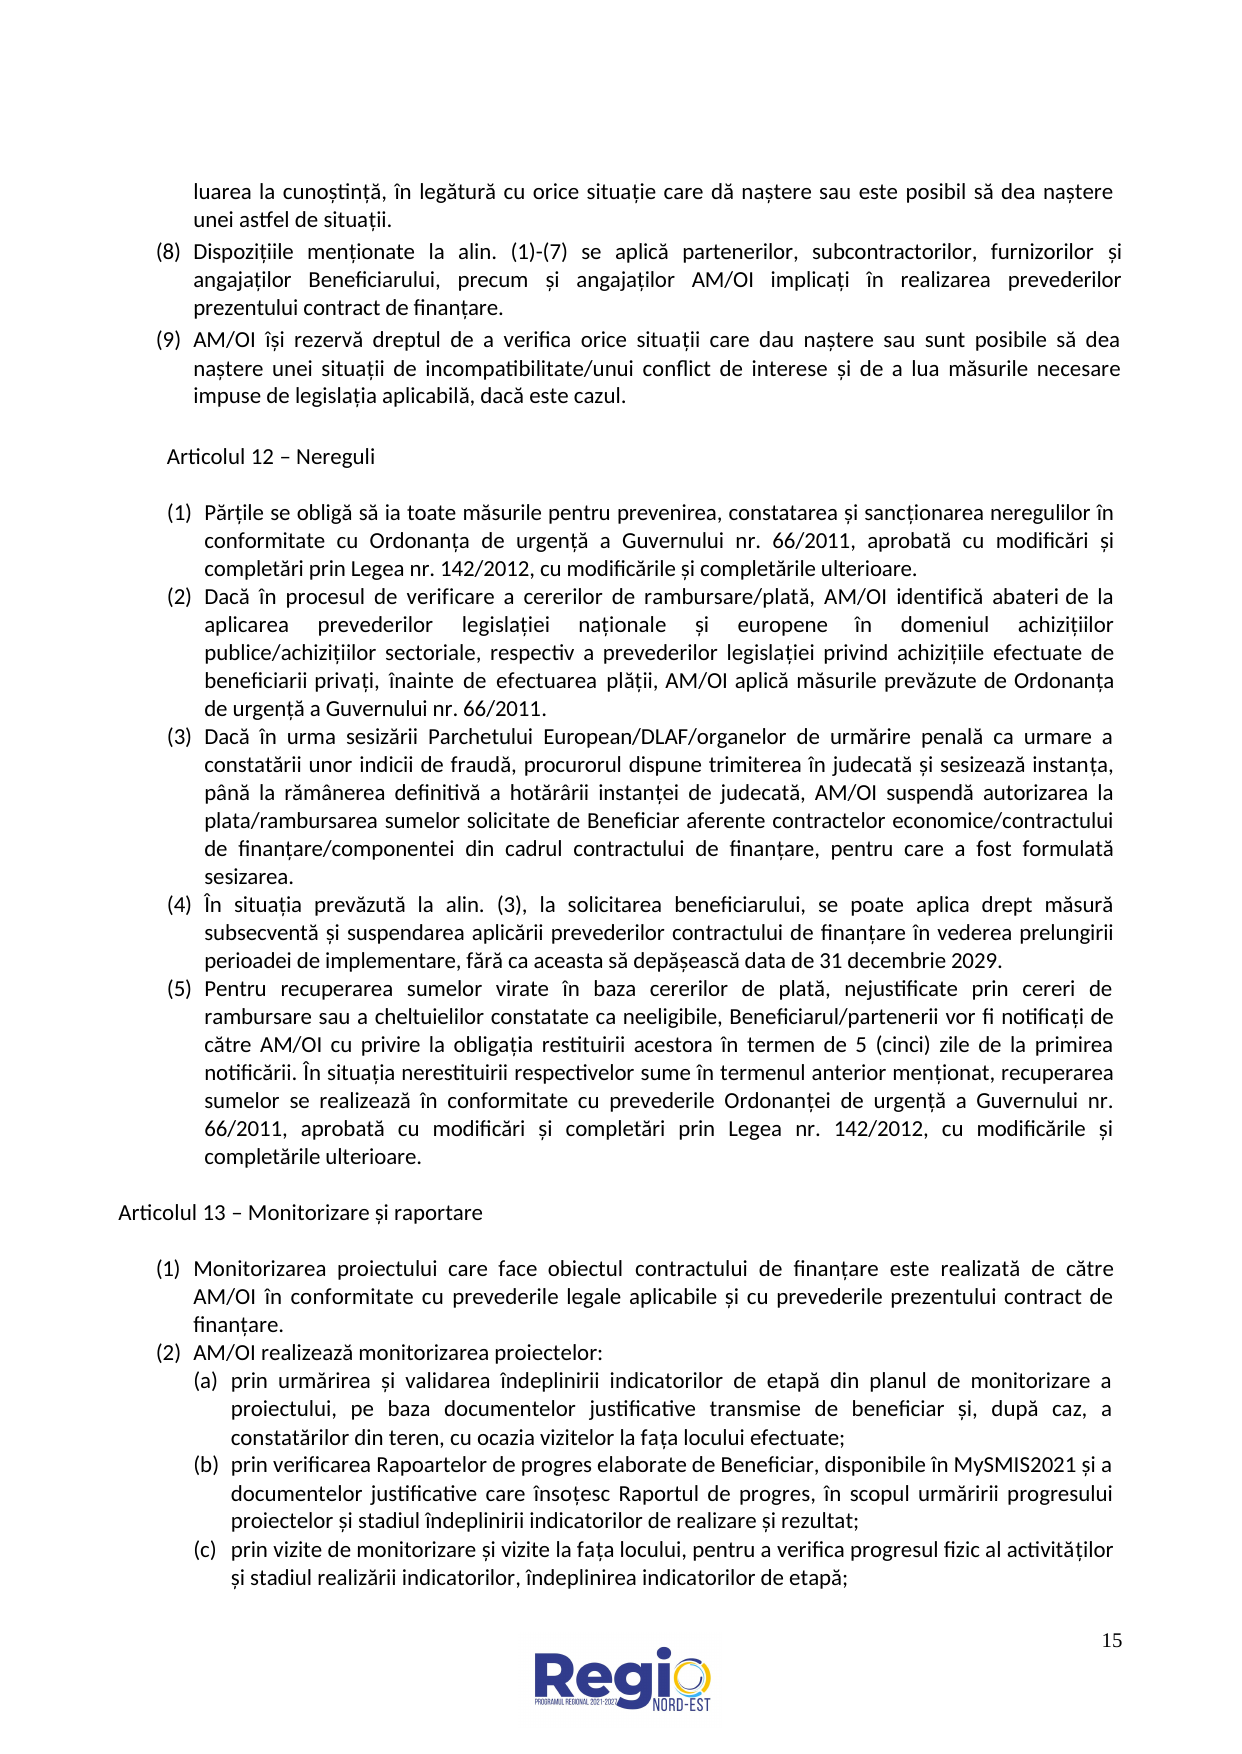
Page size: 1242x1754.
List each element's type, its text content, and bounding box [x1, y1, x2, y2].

list AM/OI își rezervă dreptul de a verifica orice situații care dau naștere sau sunt posibile să dea naștere unei situații de incompatibilitate/unui conflict de interese şi de a lua măsurile necesare impuse de legislația aplicabilă, dacă este cazul. [156, 326, 1122, 410]
list AM/OI realizează monitorizarea proiectelor: [156, 1338, 1114, 1367]
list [156, 177, 1114, 233]
list prin urmărirea și validarea îndeplinirii indicatorilor de etapă din planul de monitorizare a proiectului, pe baza documentelor justificative transmise de beneficiar și, după caz, a constatărilor din teren, cu ocazia vizitelor la fața locului efectuate; [193, 1367, 1114, 1451]
list Dacă în procesul de verificare a cererilor de rambursare/plată, AM/OI identifică abateri de la aplicarea prevederilor legislației naționale şi europene în domeniul achizițiilor publice/achizițiilor sectoriale, respectiv a prevederilor legislației privind achizițiile efectuate de beneficiarii privați, înainte de efectuarea plății, AM/OI aplică măsurile prevăzute de Ordonanța de urgență a Guvernului nr. 66/2011. [167, 582, 1114, 722]
picture [518, 1632, 722, 1728]
list prin vizite de monitorizare și vizite la fața locului, pentru a verifica progresul fizic al activităților și stadiul realizării indicatorilor, îndeplinirea indicatorilor de etapă; [193, 1535, 1114, 1591]
text Articolul 13 – Monitorizare și raportare [118, 1198, 1122, 1226]
text Articolul 12 – Nereguli [130, 442, 1122, 470]
list Pentru recuperarea sumelor virate în baza cererilor de plată, nejustificate prin cereri de rambursare sau a cheltuielilor constatate ca neeligibile, Beneficiarul/partenerii vor fi notificați de către AM/OI cu privire la obligația restituirii acestora în termen de 5 (cinci) zile de la primirea notificării. În situația nerestituirii respectivelor sume în termenul anterior menționat, recuperarea sumelor se realizează în conformitate cu prevederile Ordonanței de urgență a Guvernului nr. 66/2011, aprobată cu modificări și completări prin Legea nr. 142/2012, cu modificările și completările ulterioare. [167, 974, 1114, 1170]
list Dacă în urma sesizării Parchetului European/DLAF/organelor de urmărire penală ca urmare a constatării unor indicii de fraudă, procurorul dispune trimiterea în judecată și sesizează instanța, până la rămânerea definitivă a hotărârii instanței de judecată, AM/OI suspendă autorizarea la plata/rambursarea sumelor solicitate de Beneficiar aferente contractelor economice/contractului de finanțare/componentei din cadrul contractului de finanțare, pentru care a fost formulată sesizarea. [167, 722, 1114, 890]
list Dispozițiile menționate la alin. (1)-(7) se aplică partenerilor, subcontractorilor, furnizorilor şi angajaților Beneficiarului, precum şi angajaților AM/OI implicați în realizarea prevederilor prezentului contract de finanțare. [156, 237, 1122, 321]
list prin verificarea Rapoartelor de progres elaborate de Beneficiar, disponibile în MySMIS2021 și a documentelor justificative care însoțesc Raportul de progres, în scopul urmăririi progresului proiectelor și stadiul îndeplinirii indicatorilor de realizare și rezultat; [193, 1451, 1114, 1535]
list Monitorizarea proiectului care face obiectul contractului de finanțare este realizată de către AM/OI în conformitate cu prevederile legale aplicabile și cu prevederile prezentului contract de finanțare. [156, 1254, 1114, 1338]
list Părțile se obligă să ia toate măsurile pentru prevenirea, constatarea și sancționarea neregulilor în conformitate cu Ordonanța de urgență a Guvernului nr. 66/2011, aprobată cu modificări și completări prin Legea nr. 142/2012, cu modificările și completările ulterioare. [167, 498, 1114, 582]
list În situația prevăzută la alin. (3), la solicitarea beneficiarului, se poate aplica drept măsură subsecventă și suspendarea aplicării prevederilor contractului de finanțare în vederea prelungirii perioadei de implementare, fără ca aceasta să depășească data de 31 decembrie 2029. [167, 890, 1114, 974]
